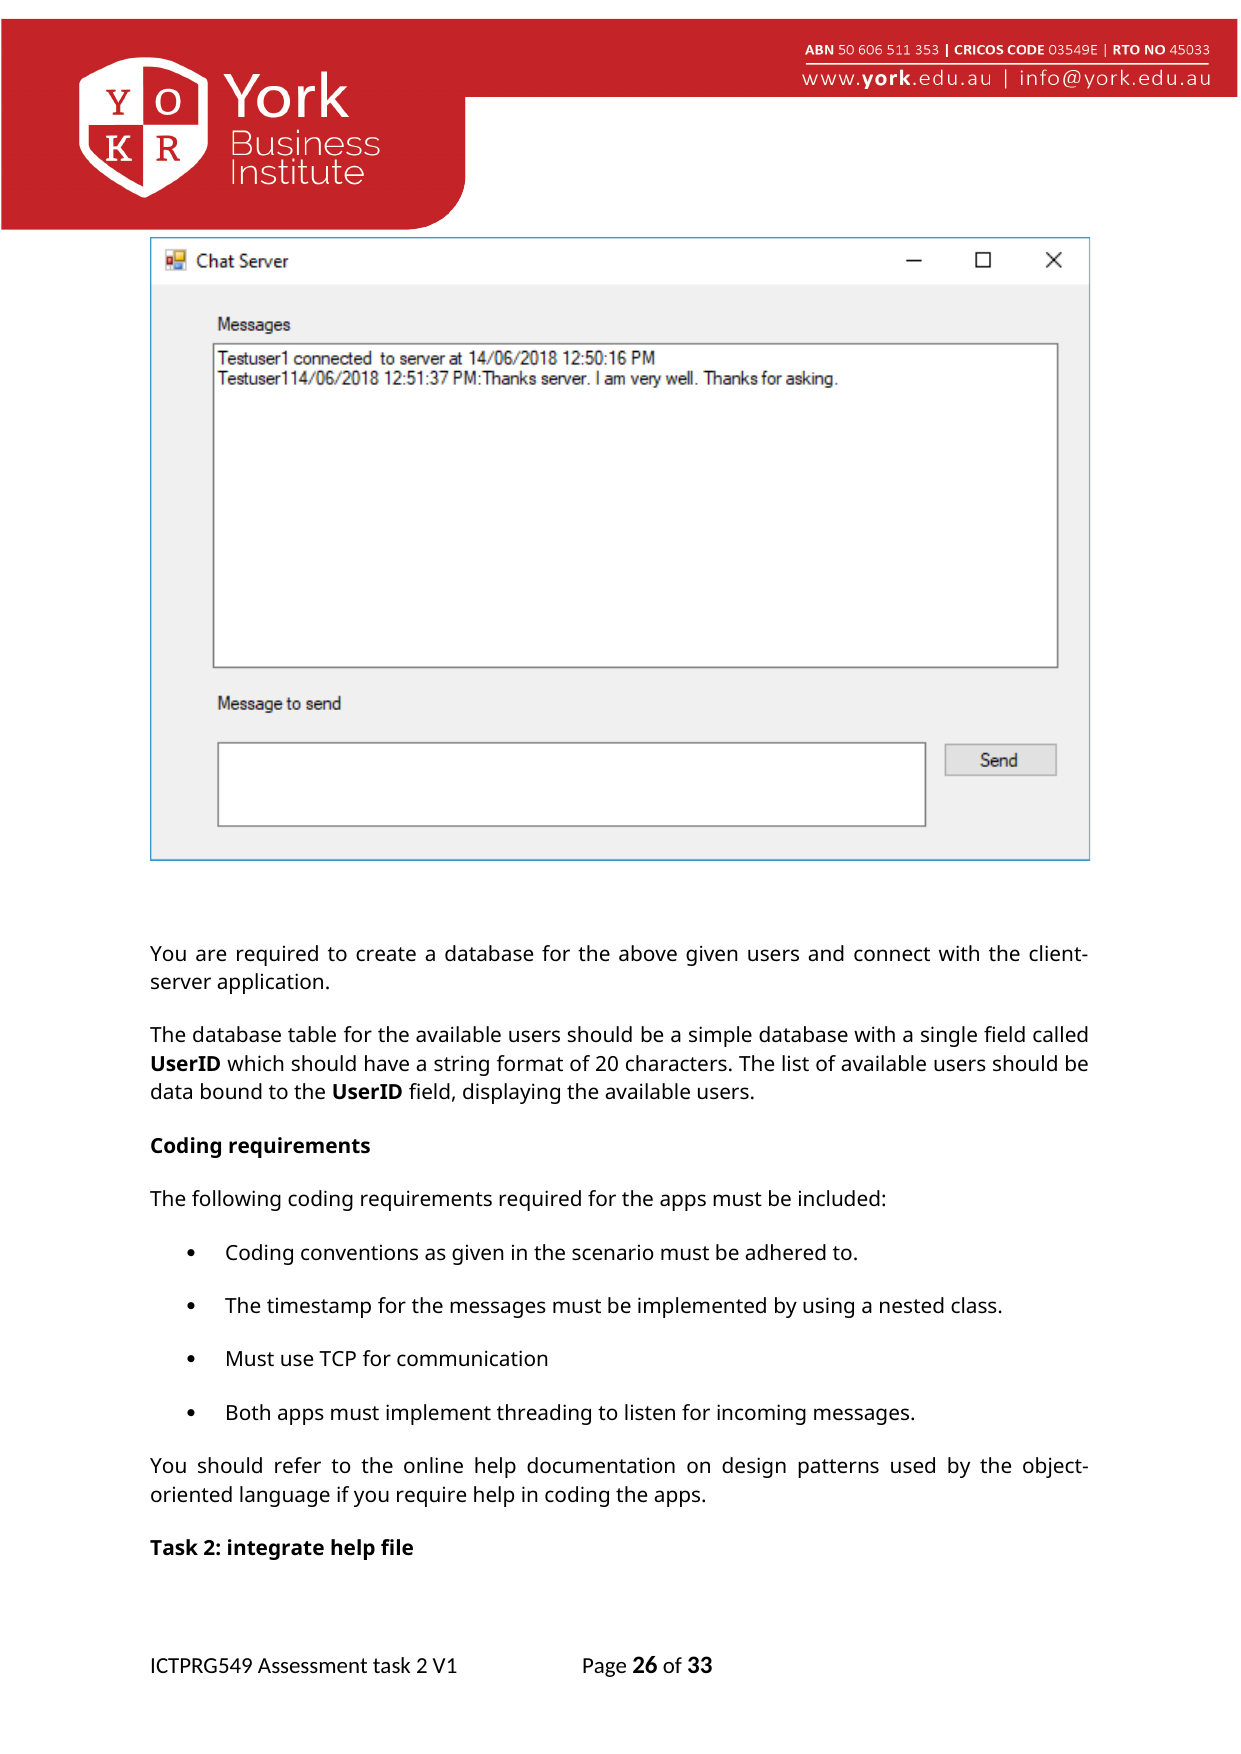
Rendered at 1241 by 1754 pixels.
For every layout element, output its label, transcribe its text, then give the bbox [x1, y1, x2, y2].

list Must use TCP for communication [187, 1344, 1090, 1373]
text Coding requirements [150, 1131, 1090, 1159]
list Both apps must implement threading to listen for incoming messages. [187, 1398, 1090, 1426]
picture [0, 18, 1236, 235]
text The following coding requirements required for the apps must be included: [150, 1184, 1090, 1213]
list The timestamp for the messages must be implemented by using a nested class. [187, 1291, 1090, 1319]
text You should refer to the online help documentation on design patterns used by the object-oriented language if you require help in coding the apps. [150, 1451, 1090, 1508]
text The database table for the available users should be a simple database with a single field called UserID which should have a string format of 20 characters. The list of available users should be data bound to the UserID field, displaying the available users. [150, 1021, 1090, 1106]
picture [150, 237, 1091, 861]
text You are required to create a database for the above given users and connect with the client-server application. [150, 939, 1090, 996]
text Task 2: integrate help file [150, 1533, 1090, 1562]
list Coding conventions as given in the scenario must be adhered to. [187, 1238, 1090, 1266]
